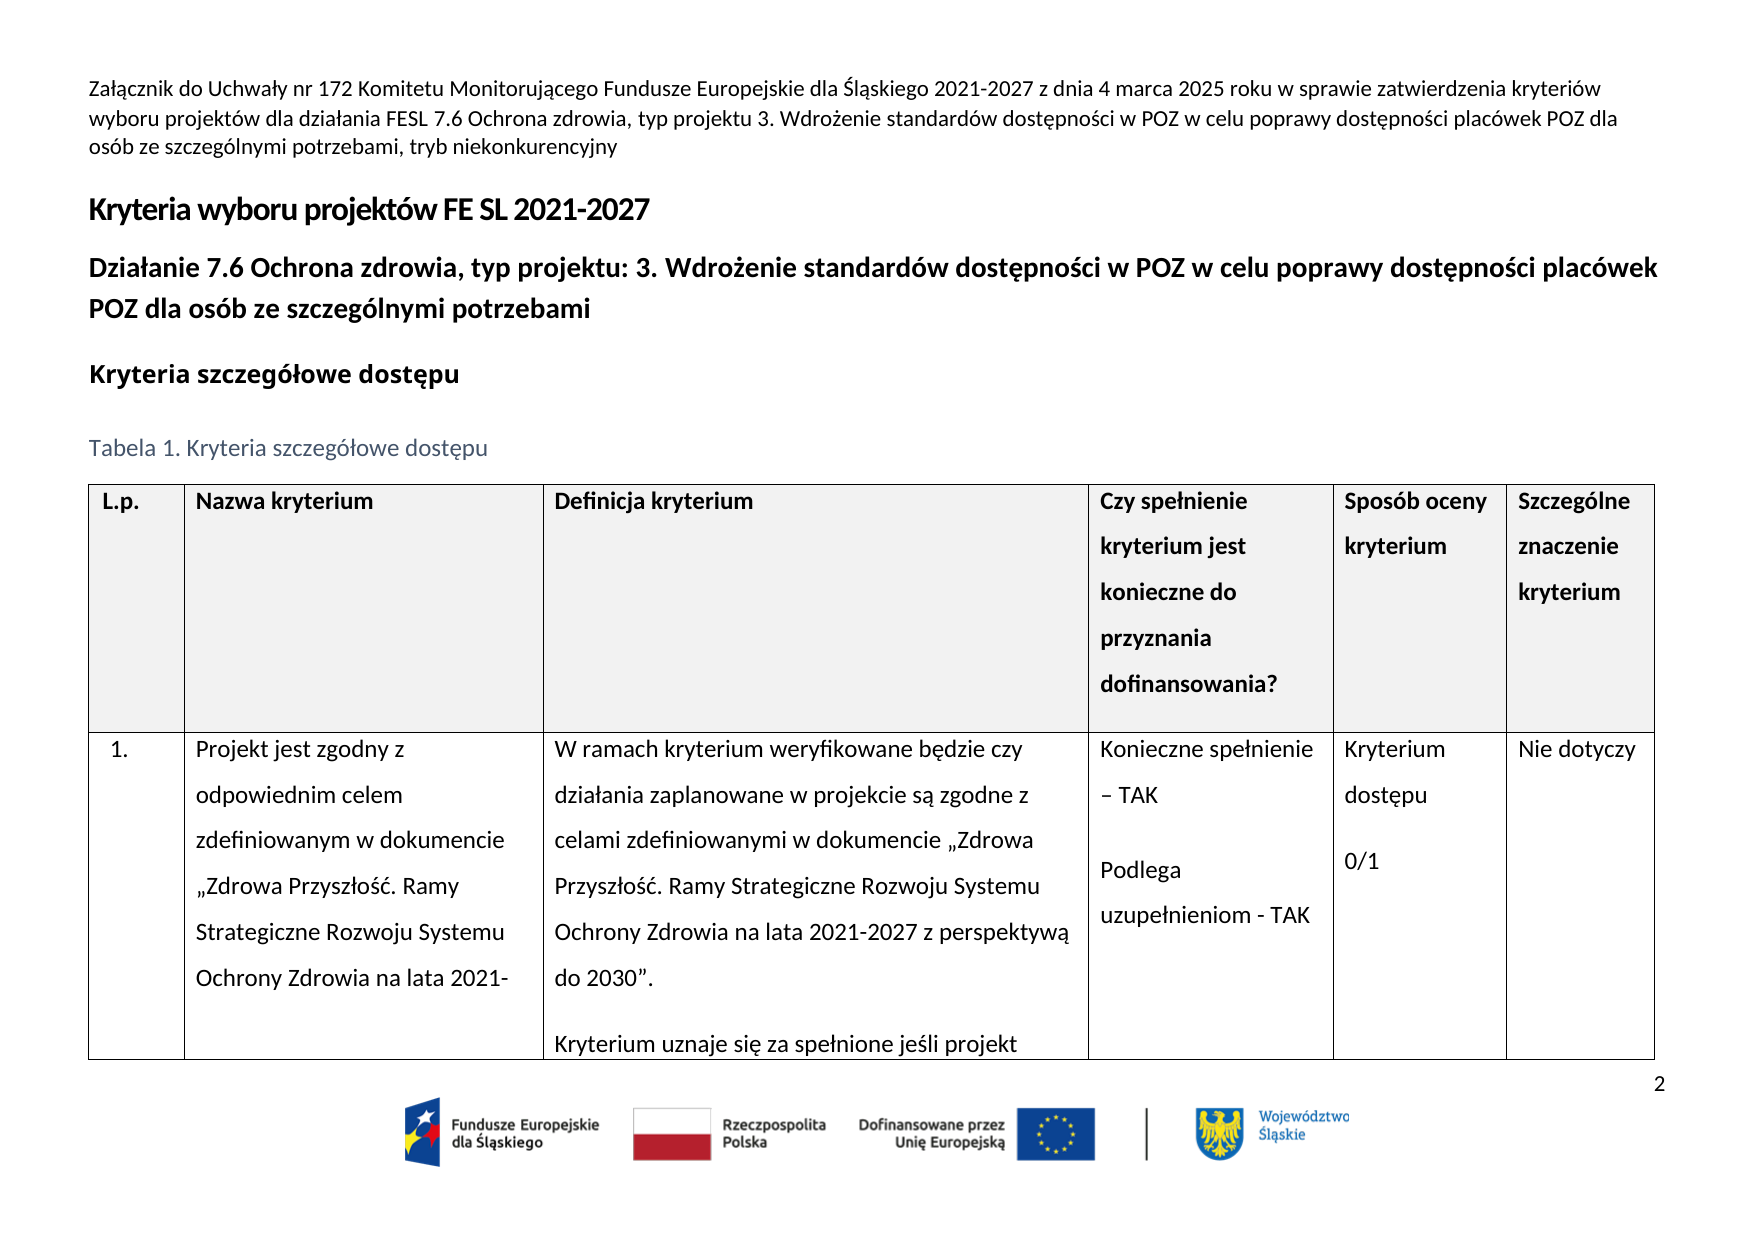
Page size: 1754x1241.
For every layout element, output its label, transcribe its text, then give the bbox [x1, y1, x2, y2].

text Tabela 1. Kryteria szczegółowe dostępu [89, 432, 1665, 463]
table_cell Kryterium dostępu 0/1 [1334, 733, 1506, 1059]
table_header Czy spełnienie kryterium jest konieczne do przyznania dofinansowania? [1089, 485, 1333, 732]
table_header Definicja kryterium [544, 485, 1088, 732]
table_cell Konieczne spełnienie – TAK Podlega uzupełnieniom - TAK [1089, 733, 1333, 1059]
text Działanie 7.6 Ochrona zdrowia, typ projektu: 3. Wdrożenie standardów dostępności w POZ w celu poprawy dostępności placówek POZ dla osób ze szczególnymi potrzebami [89, 249, 1665, 326]
table_header Nazwa kryterium [185, 485, 543, 732]
subtitle Kryteria szczegółowe dostępu [89, 356, 1665, 390]
picture [405, 1097, 1349, 1167]
table_cell [89, 733, 184, 1059]
table_header Szczególne znaczenie kryterium [1507, 485, 1654, 732]
table_header L.p. [89, 485, 184, 732]
table_cell Nie dotyczy [1507, 733, 1654, 1059]
table_cell W ramach kryterium weryfikowane będzie czy działania zaplanowane w projekcie są zgodne z celami zdefiniowanymi w dokumencie „Zdrowa Przyszłość. Ramy Strategiczne Rozwoju Systemu Ochrony Zdrowia na lata 2021-2027 z perspektywą do 2030”. Kryterium uznaje się za spełnione jeśli projekt realizuje cele - Cel 1.1 [Dostępność] Zapewnienie równej dostępności do świadczeń zdrowotnych w ilości i czasie adekwatnych do uzasadnionych potrzeb zdrowotnych społeczeństwa, - Cel 1.3 [Przyjazność] Zwiększenie zadowolenia i satysfakcji pacjenta z systemu opieki zdrowotnej - 2.2 [Obsługa pacjenta] Usprawnienie procesów obsługi pacjenta; - Cel 3.2 [Infrastruktura] Rozwój i modernizacja infrastruktury ochrony zdrowia zgodny z potrzebami zdrowotnymi społeczeństwa Kryterium weryfikowane na podstawie zapisów pkt B.7.2 wniosku o dofinansowanie realizacji projektu Uzasadnienie spełnienia kryteriów oraz pkt B.6.2 Powiązanie ze strategiami. [544, 733, 1088, 1059]
table_cell Projekt jest zgodny z odpowiednim celem zdefiniowanym w dokumencie „Zdrowa Przyszłość. Ramy Strategiczne Rozwoju Systemu Ochrony Zdrowia na lata 2021-2027 z perspektywą do 2030 r.” [185, 733, 543, 1059]
table_header Sposób oceny kryterium [1334, 485, 1506, 732]
title Kryteria wyboru projektów FE SL 2021-2027 [89, 188, 1665, 229]
